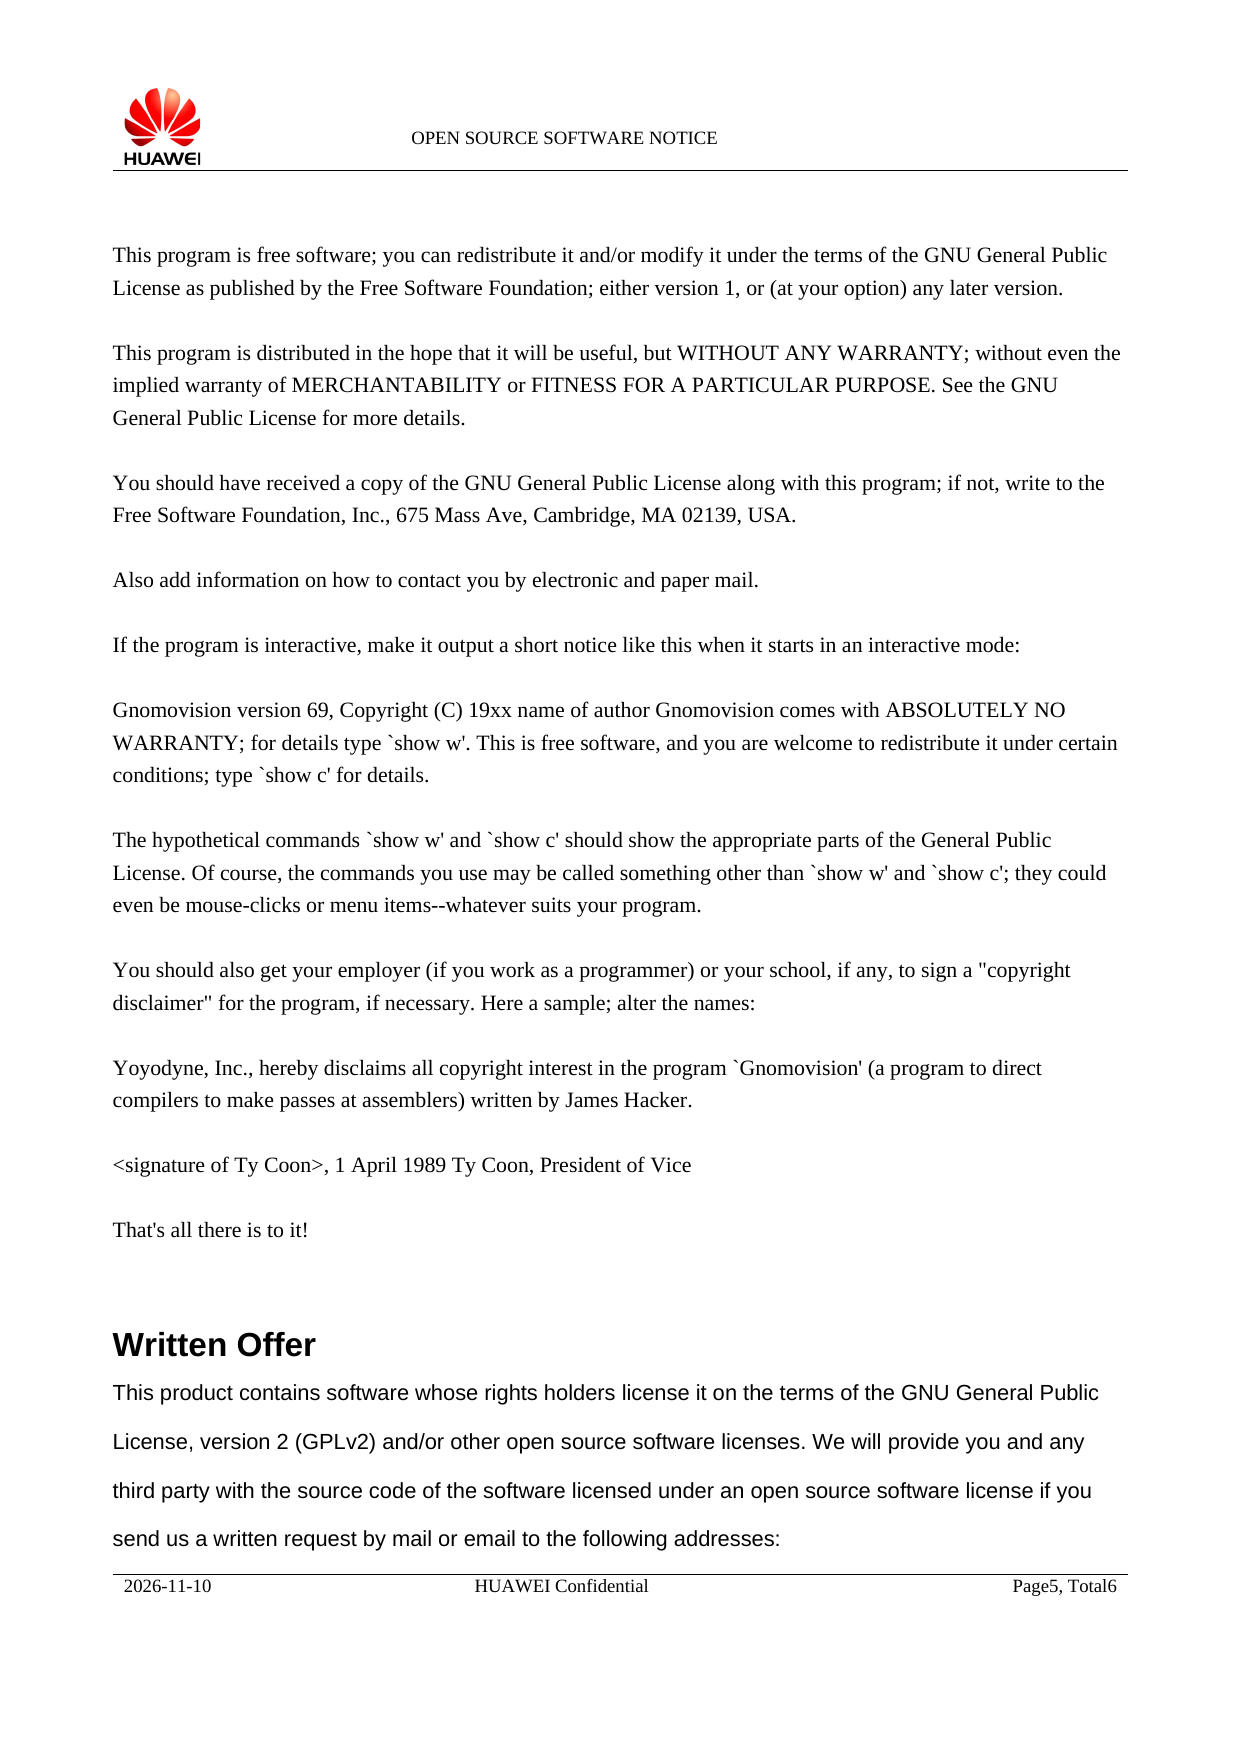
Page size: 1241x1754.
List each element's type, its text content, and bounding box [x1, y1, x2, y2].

text This product contains software whose rights holders license it on the terms of the GNU General Public License, version 2 (GPLv2) and/or other open source software licenses. We will provide you and any third party with the source code of the software licensed under an open source software license if you send us a written request by mail or email to the following addresses: [112, 1376, 1128, 1555]
text Written Offer [112, 1311, 1128, 1376]
picture [124, 88, 201, 165]
